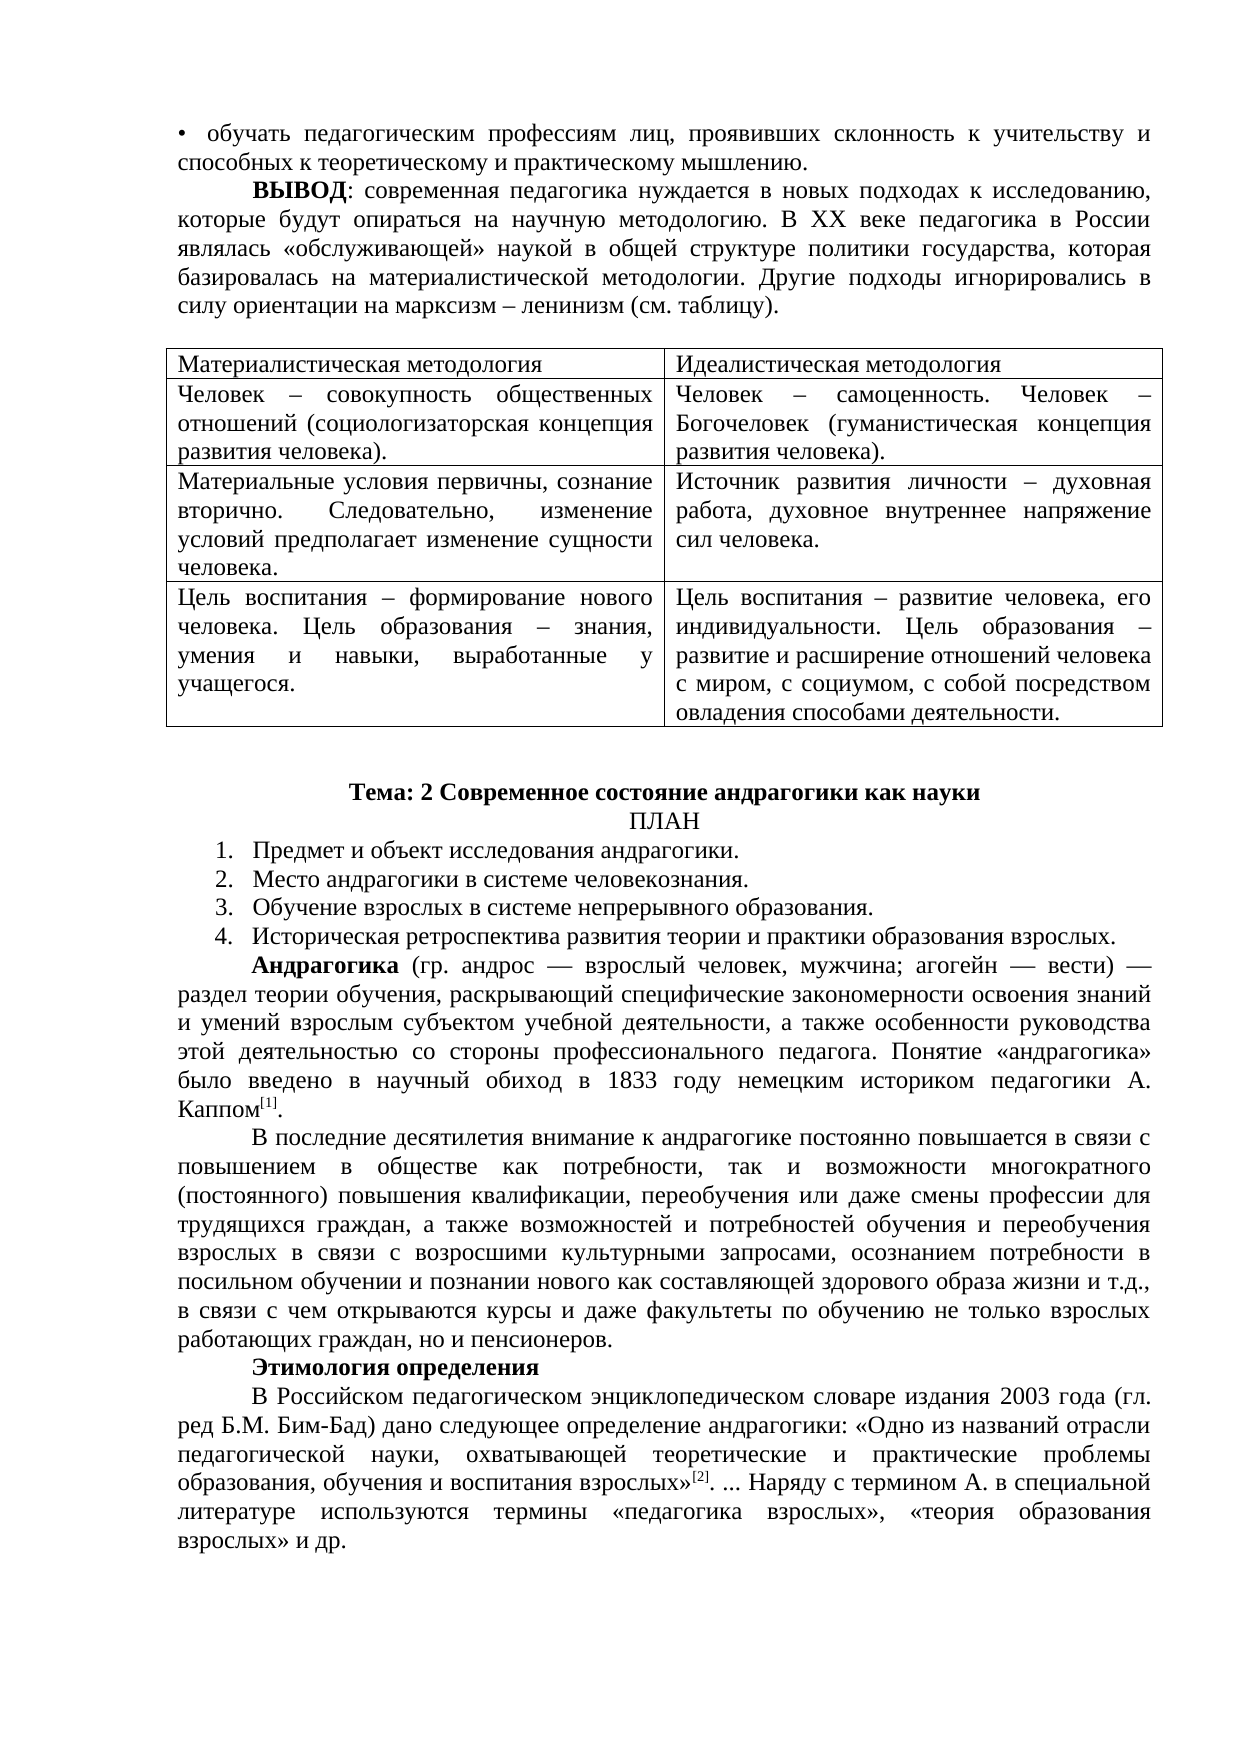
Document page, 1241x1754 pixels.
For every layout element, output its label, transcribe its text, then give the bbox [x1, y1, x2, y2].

text В последние десятилетия внимание к андрагогике постоянно повышается в связи с повышением в обществе как потребности, так и возможности многократного (постоянного) повышения квалификации, переобучения или даже смены профессии для трудящихся граждан, а также возможностей и потребностей обучения и переобучения взрослых в связи с возросшими культурными запросами, осознанием потребности в посильном обучении и познании нового как составляющей здорового образа жизни и т.д., в связи с чем открываются курсы и даже факультеты по обучению не только взрослых работающих граждан, но и пенсионеров. [177, 1122, 1152, 1352]
table_cell Источник развития личности – духовная работа, духовное внутреннее напряжение сил человека. [665, 466, 1162, 581]
table_cell Цель воспитания – развитие человека, его индивидуальности. Цель образования – развитие и расширение отношений человека с миром, с социумом, с собой посредством овладения способами деятельности. [665, 582, 1162, 726]
table_cell Человек – самоценность. Человек – Богочеловек (гуманистическая концепция развития человека). [665, 379, 1162, 465]
text ВЫВОД: современная педагогика нуждается в новых подходах к исследованию, которые будут опираться на научную методологию. В ХХ веке педагогика в России являлась «обслуживающей» наукой в общей структуре политики государства, которая базировалась на материалистической методологии. Другие подходы игнорировались в силу ориентации на марксизм – ленинизм (см. таблицу). [177, 176, 1152, 319]
text Тема: 2 Современное состояние андрагогики как науки [177, 777, 1152, 806]
table_header Материалистическая методология [167, 349, 664, 378]
table_cell Цель воспитания – формирование нового человека. Цель образования – знания, умения и навыки, выработанные у учащегося. [167, 582, 664, 726]
list Предмет и объект исследования андрагогики. [215, 835, 1152, 864]
list Обучение взрослых в системе непрерывного образования. [215, 892, 1152, 921]
list Место андрагогики в системе человекознания. [215, 864, 1152, 892]
table_header Идеалистическая методология [665, 349, 1162, 378]
text В Российском педагогическом энциклопедическом словаре издания 2003 года (гл. ред Б.М. Бим-Бад) дано следующее определение андрагогики: «Одно из названий отрасли педагогической науки, охватывающей теоретические и практические проблемы образования, обучения и воспитания взрослых»[2]. ... Наряду с термином А. в специальной литературе используются термины «педагогика взрослых», «теория образования взрослых» и др. [177, 1381, 1152, 1554]
text Андрагогика (гр. андрос — взрослый человек, мужчина; агогейн — вести) — раздел теории обучения, раскрывающий специфические закономерности освоения знаний и умений взрослым субъектом учебной деятельности, а также особенности руководства этой деятельностью со стороны профессионального педагога. Понятие «андрагогика» было введено в научный обиход в 1833 году немецким историком педагогики А. Каппом[1]. [177, 950, 1152, 1122]
table_cell Материальные условия первичны, сознание вторично. Следовательно, изменение условий предполагает изменение сущности человека. [167, 466, 664, 581]
text Этимология определения [177, 1352, 1152, 1381]
text • обучать педагогическим профессиям лиц, проявивших склонность к учительству и способных к теоретическому и практическому мышлению. [177, 118, 1152, 176]
list Историческая ретроспектива развития теории и практики образования взрослых. [214, 921, 1152, 950]
table_cell Человек – совокупность общественных отношений (социологизаторская концепция развития человека). [167, 379, 664, 465]
text ПЛАН [177, 806, 1152, 835]
